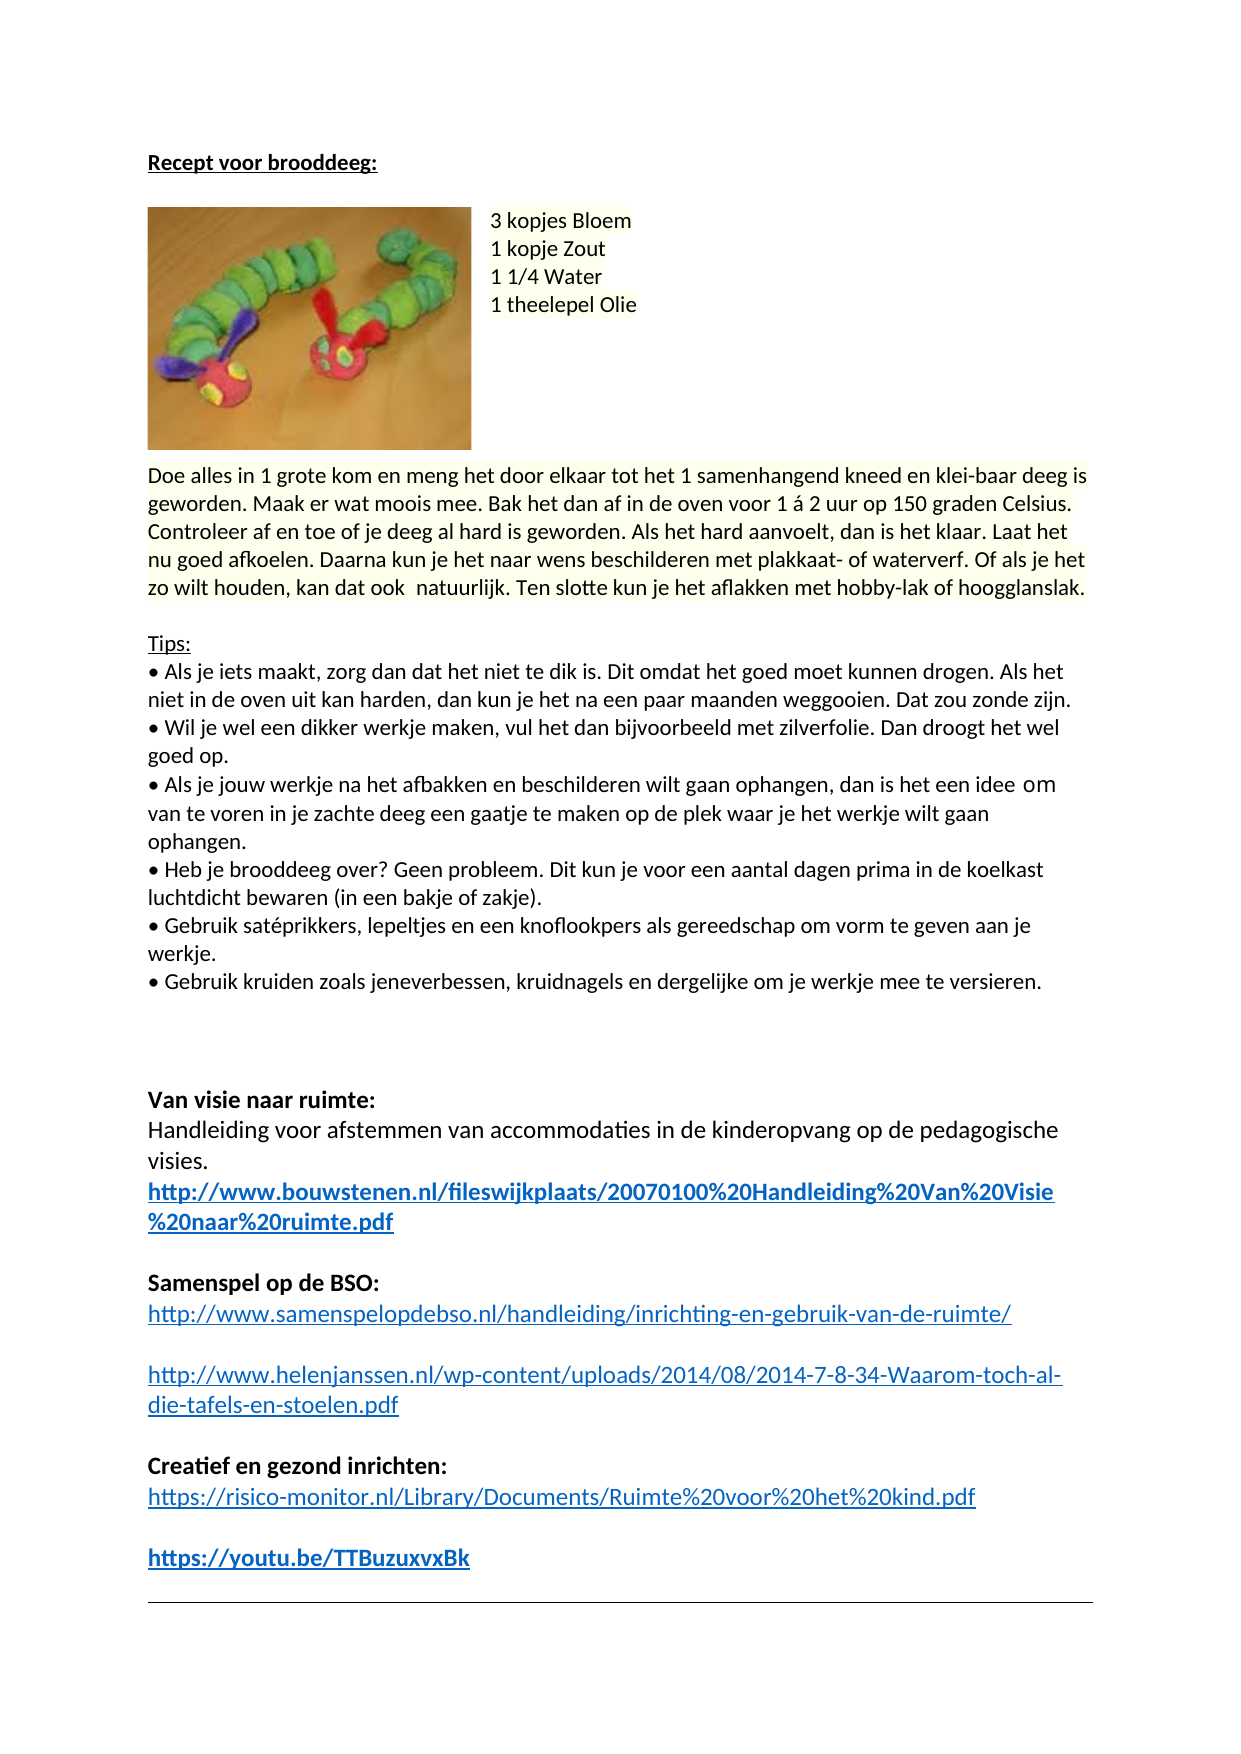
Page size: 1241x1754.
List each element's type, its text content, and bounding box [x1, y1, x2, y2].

text Creatief en gezond inrichten: [148, 1450, 1093, 1481]
text Tips: • Als je iets maakt, zorg dan dat het niet te dik is. Dit omdat het goed moet kunnen drogen. Als het niet in de oven uit kan harden, dan kun je het na een paar maanden weggooien. Dat zou zonde zijn. • Wil je wel een dikker werkje maken, vul het dan bijvoorbeeld met zilverfolie. Dan droogt het wel goed op. • Als je jouw werkje na het afbakken en beschilderen wilt gaan ophangen, dan is het een idee om van te voren in je zachte deeg een gaatje te maken op de plek waar je het werkje wilt gaan ophangen. • Heb je brooddeeg over? Geen probleem. Dit kun je voor een aantal dagen prima in de koelkast luchtdicht bewaren (in een bakje of zakje). • Gebruik satéprikkers, lepeltjes en een knoflookpers als gereedschap om vorm te geven aan je werkje. • Gebruik kruiden zoals jeneverbessen, kruidnagels en dergelijke om je werkje mee te versieren. [148, 629, 1093, 995]
text http://www.helenjanssen.nl/wp-content/uploads/2014/08/2014-7-8-34-Waarom-toch-al-die-tafels-en-stoelen.pdf [148, 1359, 1093, 1420]
text https://youtu.be/TTBuzuxvxBk [148, 1542, 1093, 1572]
text Van visie naar ruimte: [148, 1084, 1093, 1114]
picture [147, 207, 472, 450]
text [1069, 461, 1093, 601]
text http://www.bouwstenen.nl/fileswijkplaats/20070100%20Handleiding%20Van%20Visie%20naar%20ruimte.pdf [148, 1176, 1093, 1237]
text 3 kopjes Bloem 1 kopje Zout 1 1/4 Water 1 theelepel Olie [148, 206, 1093, 349]
text https://risico-monitor.nl/Library/Documents/Ruimte%20voor%20het%20kind.pdf [148, 1481, 1093, 1511]
text Handleiding voor afstemmen van accommodaties in de kinderopvang op de pedagogische visies. [148, 1114, 1093, 1176]
text http://www.samenspelopdebso.nl/handleiding/inrichting-en-gebruik-van-de-ruimte/ [148, 1298, 1093, 1328]
text Recept voor brooddeeg: [148, 148, 1093, 206]
text Samenspel op de BSO: [148, 1267, 1093, 1298]
